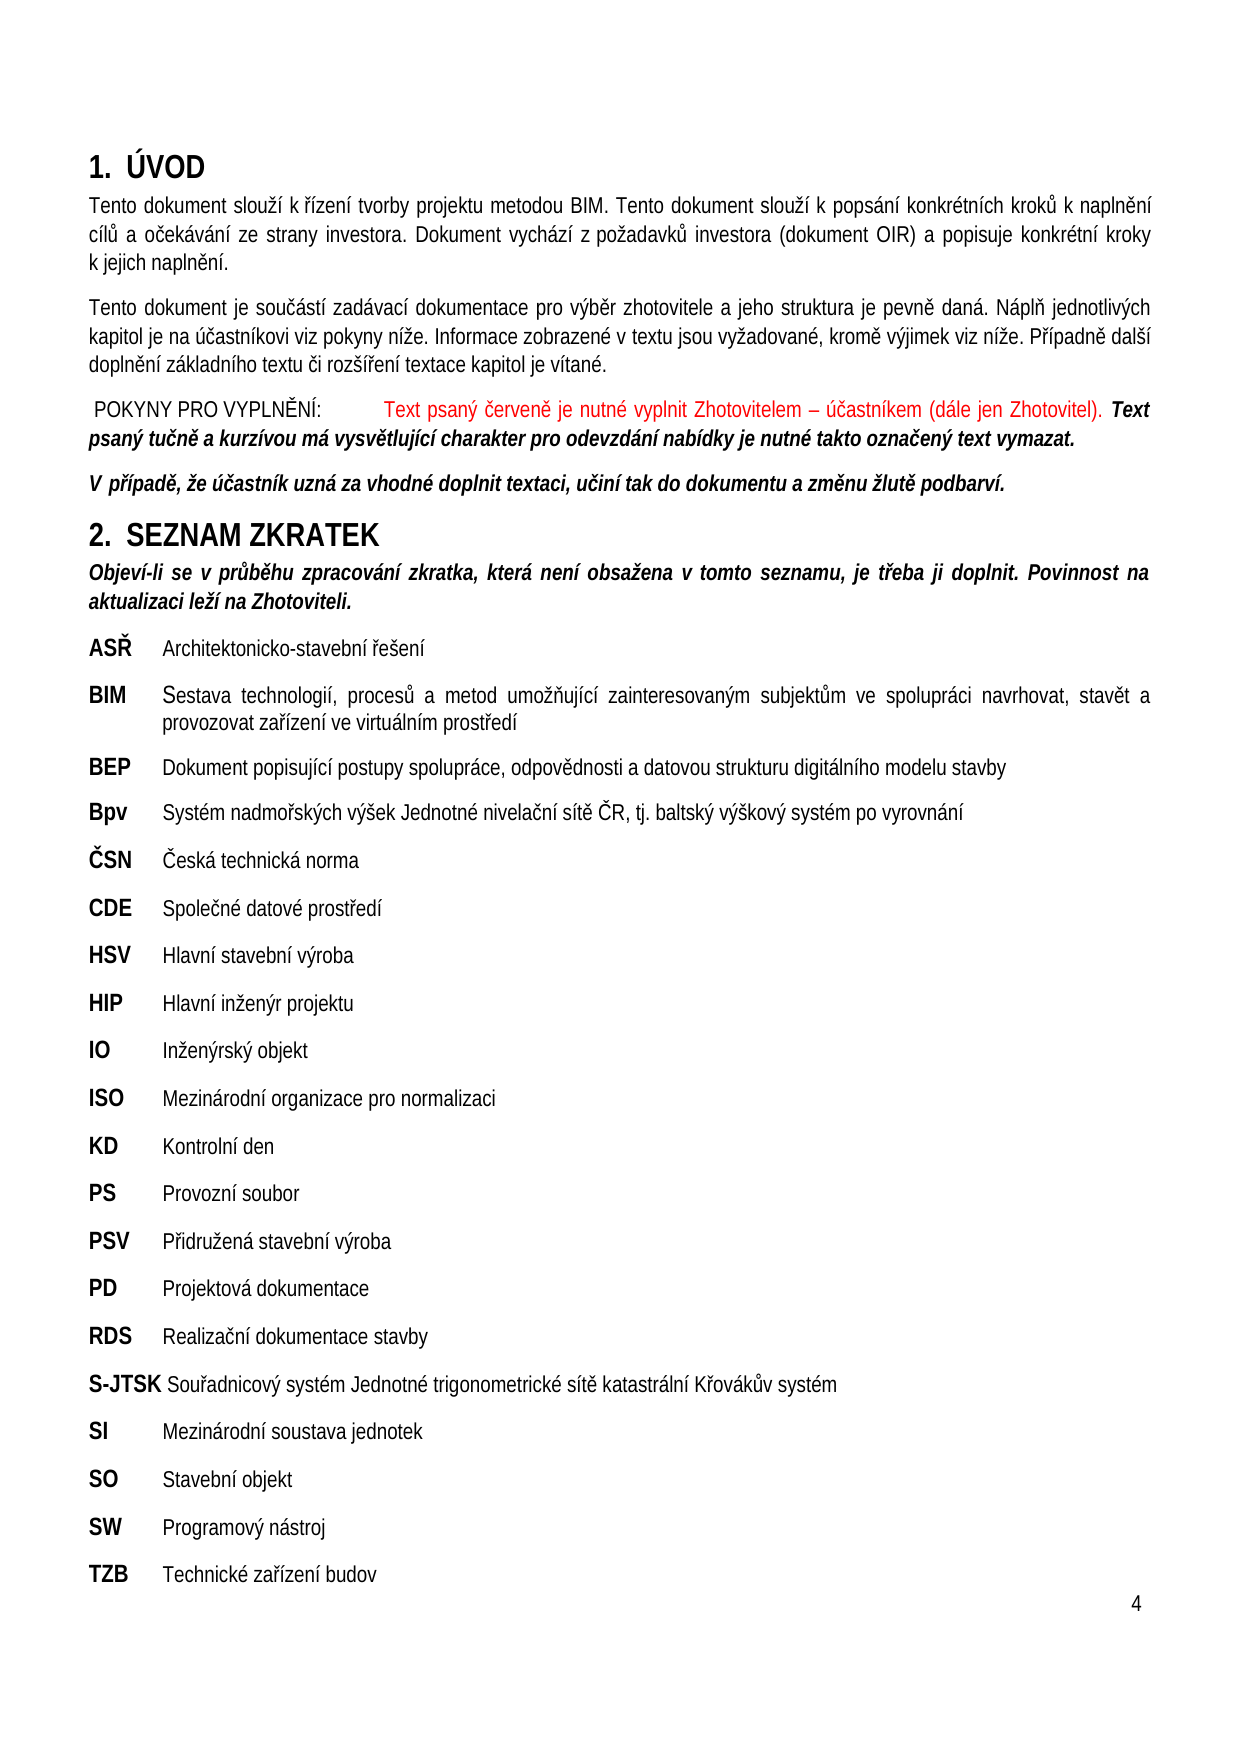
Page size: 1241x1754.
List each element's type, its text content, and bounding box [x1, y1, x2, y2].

text HIP Hlavní inženýr projektu [89, 988, 1152, 1016]
text IO Inženýrský objekt [89, 1035, 1152, 1064]
text ISO Mezinárodní organizace pro normalizaci [89, 1083, 1152, 1112]
text Tento dokument je součástí zadávací dokumentace pro výběr zhotovitele a jeho struktura je pevně daná. Náplň jednotlivých kapitol je na účastníkovi viz pokyny níže. Informace zobrazené v textu jsou vyžadované, kromě výjimek viz níže. Případně další doplnění základního textu či rozšíření textace kapitol je vítané. [89, 294, 1152, 377]
text Tento dokument slouží k řízení tvorby projektu metodou BIM. Tento dokument slouží k popsání konkrétních kroků k naplnění cílů a očekávání ze strany investora. Dokument vychází z požadavků investora (dokument OIR) a popisuje konkrétní kroky k jejich naplnění. [89, 192, 1152, 275]
text SW Programový nástroj [89, 1511, 1152, 1540]
text ASŘ Architektonicko-stavební řešení [89, 633, 1152, 661]
text POKYNY PRO VYPLNĚNÍ: Text psaný červeně je nutné vyplnit Zhotovitelem – účastníkem (dále jen Zhotovitel). Text psaný tučně a kurzívou má vysvětlující charakter pro odevzdání nabídky je nutné takto označený text vymazat. [89, 396, 1152, 451]
text SI Mezinárodní soustava jednotek [89, 1416, 1152, 1445]
text PS Provozní soubor [89, 1178, 1152, 1207]
text TZB Technické zařízení budov [89, 1559, 1152, 1588]
text BIM Sestava technologií, procesů a metod umožňující zainteresovaným subjektům ve spolupráci navrhovat, stavět a provozovat zařízení ve virtuálním prostředí [89, 680, 1152, 735]
text BEP Dokument popisující postupy spolupráce, odpovědnosti a datovou strukturu digitálního modelu stavby [89, 752, 1152, 781]
text PSV Přidružená stavební výroba [89, 1226, 1152, 1254]
text SO Stavební objekt [89, 1464, 1152, 1492]
text S-JTSK Souřadnicový systém Jednotné trigonometrické sítě katastrální Křovákův systém [89, 1369, 1152, 1397]
text CDE Společné datové prostředí [89, 893, 1152, 921]
text ČSN Česká technická norma [89, 845, 1152, 874]
subtitle ÚVOD [89, 148, 1152, 186]
text Objeví-li se v průběhu zpracování zkratka, která není obsažena v tomto seznamu, je třeba ji doplnit. Povinnost na aktualizaci leží na Zhotoviteli. [89, 559, 1152, 614]
text Bpv Systém nadmořských výšek Jednotné nivelační sítě ČR, tj. baltský výškový systém po vyrovnání [89, 797, 1152, 826]
text RDS Realizační dokumentace stavby [89, 1321, 1152, 1350]
text HSV Hlavní stavební výroba [89, 940, 1152, 969]
subtitle SEZNAM ZKRATEK [89, 515, 1152, 553]
text PD Projektová dokumentace [89, 1273, 1152, 1302]
text KD Kontrolní den [89, 1131, 1152, 1159]
text V případě, že účastník uzná za vhodné doplnit textaci, učiní tak do dokumentu a změnu žlutě podbarví. [89, 470, 1152, 496]
